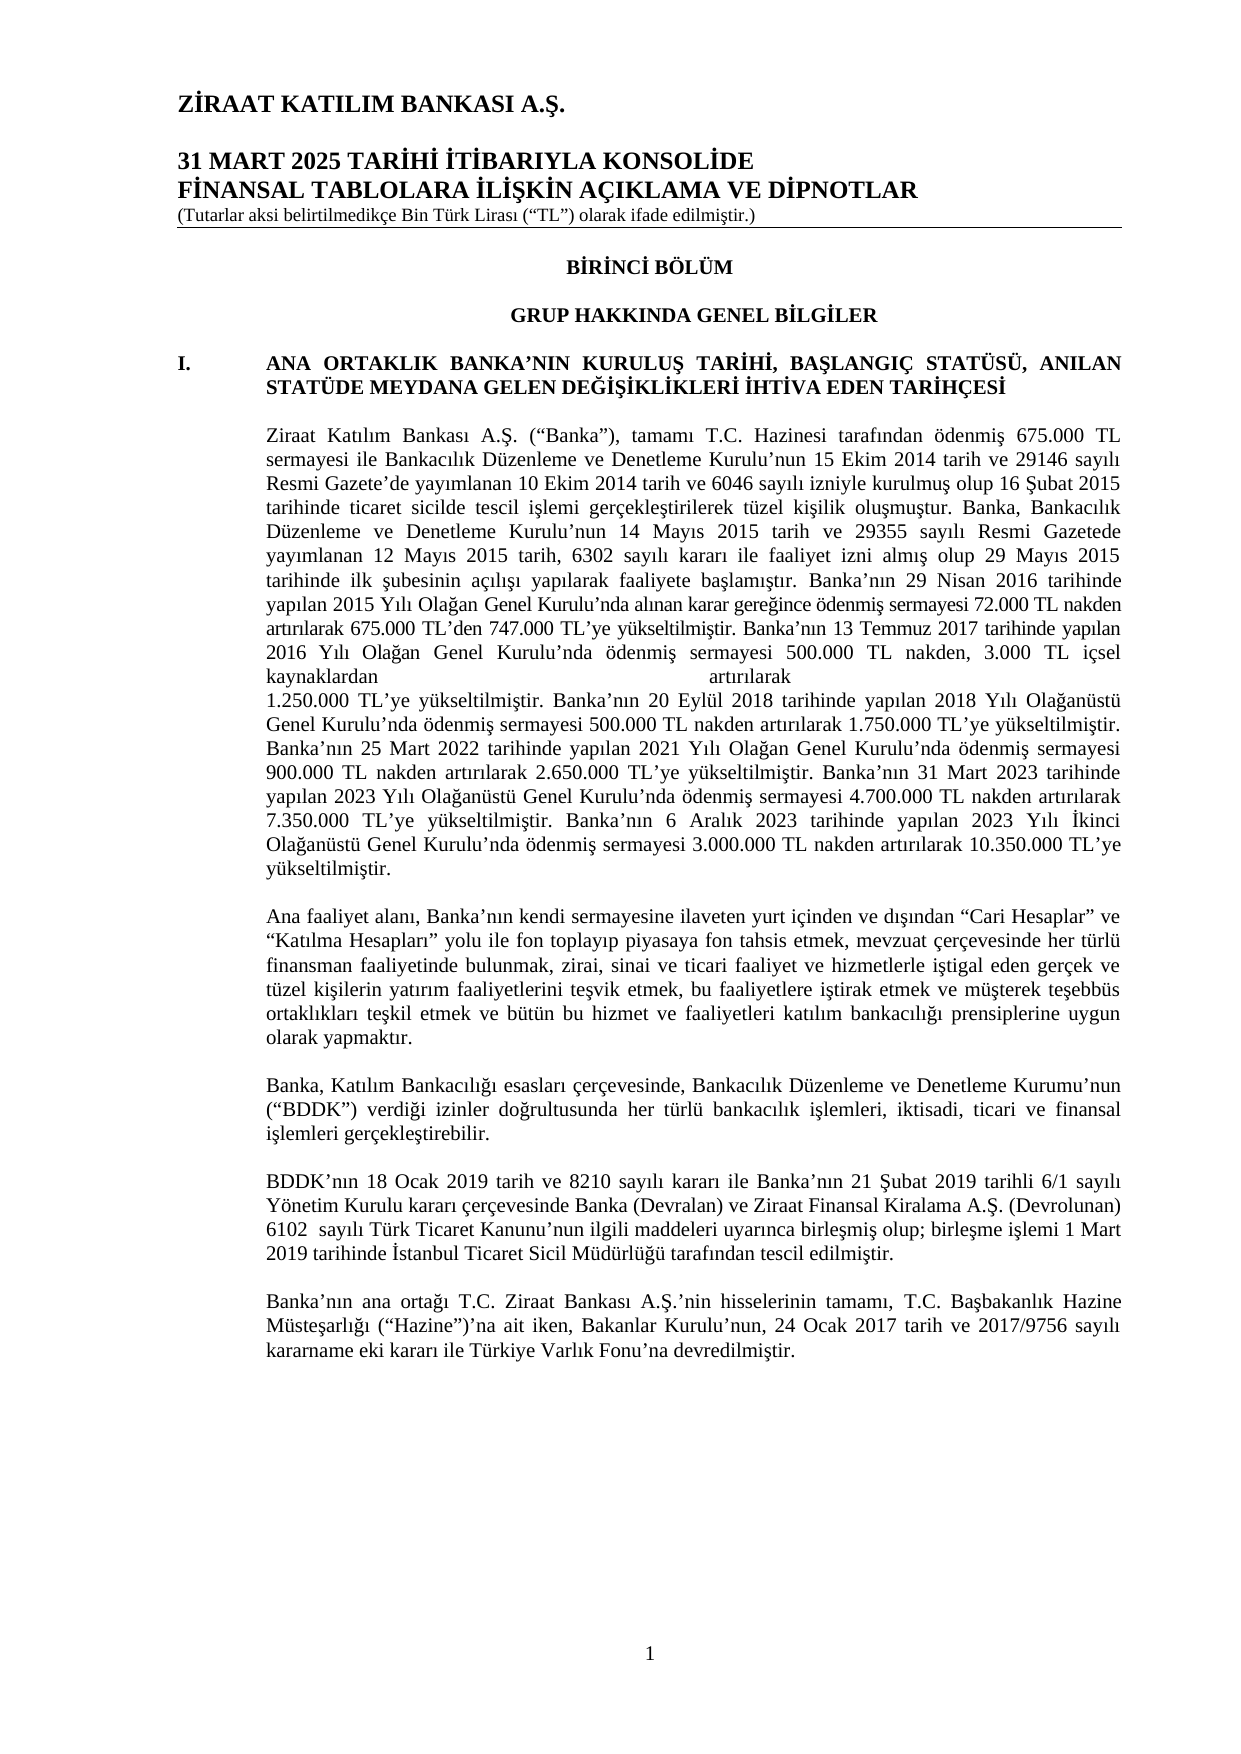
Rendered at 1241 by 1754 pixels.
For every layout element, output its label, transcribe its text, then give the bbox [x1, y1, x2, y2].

text Ana faaliyet alanı, Banka’nın kendi sermayesine ilaveten yurt içinden ve dışından “Cari Hesaplar” ve “Katılma Hesapları” yolu ile fon toplayıp piyasaya fon tahsis etmek, mevzuat çerçevesinde her türlü finansman faaliyetinde bulunmak, zirai, sinai ve ticari faaliyet ve hizmetlerle iştigal eden gerçek ve tüzel kişilerin yatırım faaliyetlerini teşvik etmek, bu faaliyetlere iştirak etmek ve müşterek teşebbüs ortaklıkları teşkil etmek ve bütün bu hizmet ve faaliyetleri katılım bankacılığı prensiplerine uygun olarak yapmaktır. [266, 904, 1122, 1049]
text GRUP HAKKINDA GENEL BİLGİLER [266, 303, 1122, 327]
text I. ANA ORTAKLIK BANKA’NIN KURULUŞ TARİHİ, BAŞLANGIÇ STATÜSÜ, ANILAN STATÜDE MEYDANA GELEN DEĞİŞİKLİKLERİ İHTİVA EDEN TARİHÇESİ [177, 351, 1122, 399]
text BİRİNCİ BÖLÜM [177, 255, 1122, 279]
text Banka, Katılım Bankacılığı esasları çerçevesinde, Bankacılık Düzenleme ve Denetleme Kurumu’nun (“BDDK”) verdiği izinler doğrultusunda her türlü bankacılık işlemleri, iktisadi, ticari ve finansal işlemleri gerçekleştirebilir. [266, 1073, 1122, 1145]
text BDDK’nın 18 Ocak 2019 tarih ve 8210 sayılı kararı ile Banka’nın 21 Şubat 2019 tarihli 6/1 sayılı Yönetim Kurulu kararı çerçevesinde Banka (Devralan) ve Ziraat Finansal Kiralama A.Ş. (Devrolunan) 6102 sayılı Türk Ticaret Kanunu’nun ilgili maddeleri uyarınca birleşmiş olup; birleşme işlemi 1 Mart 2019 tarihinde İstanbul Ticaret Sicil Müdürlüğü tarafından tescil edilmiştir. [266, 1169, 1122, 1265]
text Ziraat Katılım Bankası A.Ş. (“Banka”), tamamı T.C. Hazinesi tarafından ödenmiş 675.000 TL sermayesi ile Bankacılık Düzenleme ve Denetleme Kurulu’nun 15 Ekim 2014 tarih ve 29146 sayılı Resmi Gazete’de yayımlanan 10 Ekim 2014 tarih ve 6046 sayılı izniyle kurulmuş olup 16 Şubat 2015 tarihinde ticaret sicilde tescil işlemi gerçekleştirilerek tüzel kişilik oluşmuştur. Banka, Bankacılık Düzenleme ve Denetleme Kurulu’nun 14 Mayıs 2015 tarih ve 29355 sayılı Resmi Gazetede yayımlanan 12 Mayıs 2015 tarih, 6302 sayılı kararı ile faaliyet izni almış olup 29 Mayıs 2015 tarihinde ilk şubesinin açılışı yapılarak faaliyete başlamıştır. Banka’nın 29 Nisan 2016 tarihinde yapılan 2015 Yılı Olağan Genel Kurulu’nda alınan karar gereğince ödenmiş sermayesi 72.000 TL nakden artırılarak 675.000 TL’den 747.000 TL’ye yükseltilmiştir. Banka’nın 13 Temmuz 2017 tarihinde yapılan 2016 Yılı Olağan Genel Kurulu’nda ödenmiş sermayesi 500.000 TL nakden, 3.000 TL içsel kaynaklardan artırılarak 1.250.000 TL’ye yükseltilmiştir. Banka’nın 20 Eylül 2018 tarihinde yapılan 2018 Yılı Olağanüstü Genel Kurulu’nda ödenmiş sermayesi 500.000 TL nakden artırılarak 1.750.000 TL’ye yükseltilmiştir. Banka’nın 25 Mart 2022 tarihinde yapılan 2021 Yılı Olağan Genel Kurulu’nda ödenmiş sermayesi 900.000 TL nakden artırılarak 2.650.000 TL’ye yükseltilmiştir. Banka’nın 31 Mart 2023 tarihinde yapılan 2023 Yılı Olağanüstü Genel Kurulu’nda ödenmiş sermayesi 4.700.000 TL nakden artırılarak 7.350.000 TL’ye yükseltilmiştir. Banka’nın 6 Aralık 2023 tarihinde yapılan 2023 Yılı İkinci Olağanüstü Genel Kurulu’nda ödenmiş sermayesi 3.000.000 TL nakden artırılarak 10.350.000 TL’ye yükseltilmiştir. [266, 423, 1122, 880]
text Banka’nın ana ortağı T.C. Ziraat Bankası A.Ş.’nin hisselerinin tamamı, T.C. Başbakanlık Hazine Müsteşarlığı (“Hazine”)’na ait iken, Bakanlar Kurulu’nun, 24 Ocak 2017 tarih ve 2017/9756 sayılı kararname eki kararı ile Türkiye Varlık Fonu’na devredilmiştir. [266, 1289, 1122, 1362]
